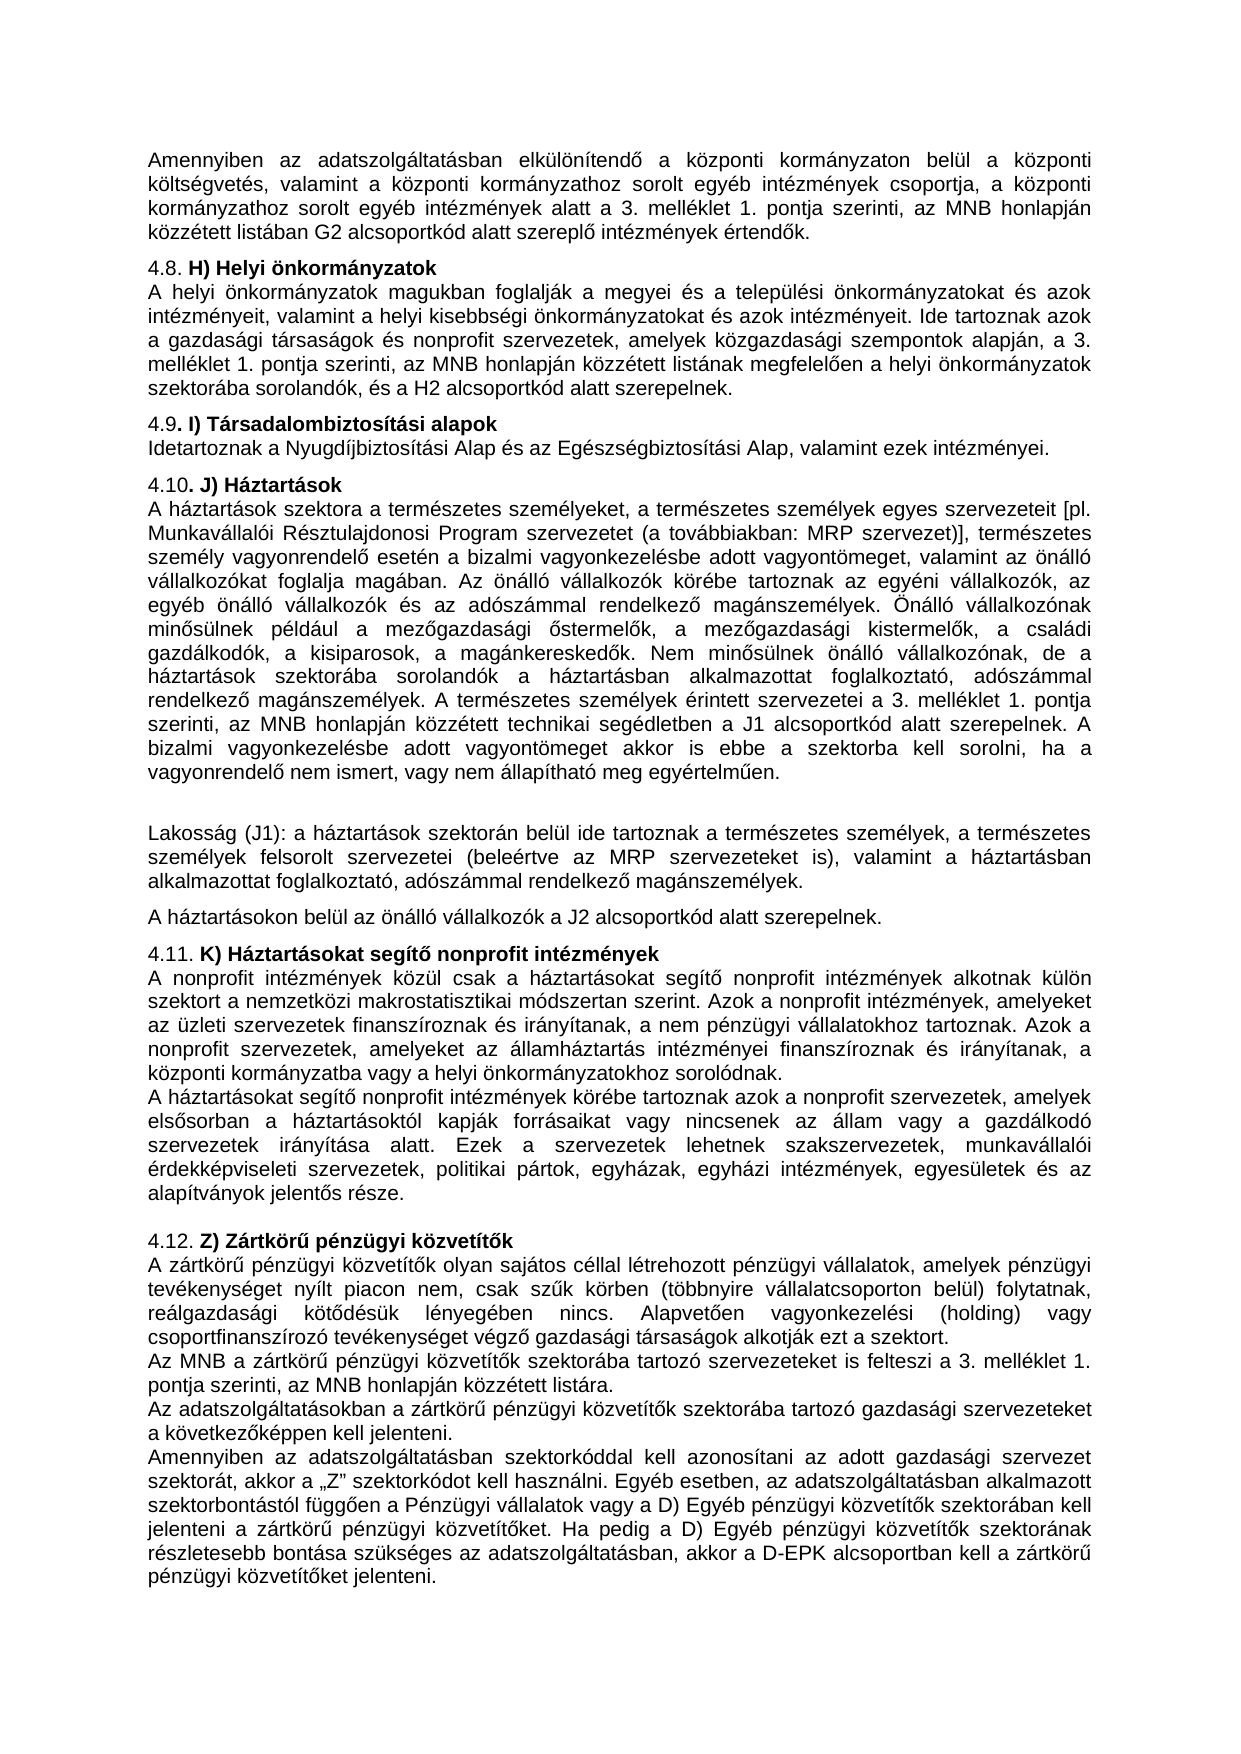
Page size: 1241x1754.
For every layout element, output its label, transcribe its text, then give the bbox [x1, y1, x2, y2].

text 4.11. K) Háztartásokat segítő nonprofit intézmények [148, 941, 1093, 965]
text Az MNB a zártkörű pénzügyi közvetítők szektorába tartozó szervezeteket is felteszi a 3. melléklet 1. pontja szerinti, az MNB honlapján közzétett listára. [148, 1349, 1093, 1397]
text A háztartásokon belül az önálló vállalkozók a J2 alcsoportkód alatt szerepelnek. [148, 905, 1093, 929]
text A helyi önkormányzatok magukban foglalják a megyei és a települési önkormányzatokat és azok intézményeit, valamint a helyi kisebbségi önkormányzatokat és azok intézményeit. Ide tartoznak azok a gazdasági társaságok és nonprofit szervezetek, amelyek közgazdasági szempontok alapján, a 3. melléklet 1. pontja szerinti, az MNB honlapján közzétett listának megfelelően a helyi önkormányzatok szektorába sorolandók, és a H2 alcsoportkód alatt szerepelnek. [148, 280, 1093, 400]
text 4.10. J) Háztartások [148, 473, 1093, 497]
text A zártkörű pénzügyi közvetítők olyan sajátos céllal létrehozott pénzügyi vállalatok, amelyek pénzügyi tevékenységet nyílt piacon nem, csak szűk körben (többnyire vállalatcsoporton belül) folytatnak, reálgazdasági kötődésük lényegében nincs. Alapvetően vagyonkezelési (holding) vagy csoportfinanszírozó tevékenységet végző gazdasági társaságok alkotják ezt a szektort. [148, 1253, 1093, 1349]
text 4.12. Z) Zártkörű pénzügyi közvetítők [148, 1229, 1093, 1253]
text Az adatszolgáltatásokban a zártkörű pénzügyi közvetítők szektorába tartozó gazdasági szervezeteket a következőképpen kell jelenteni. [148, 1397, 1093, 1444]
text 4.8. H) Helyi önkormányzatok [148, 256, 1093, 280]
text Lakosság (J1): a háztartások szektorán belül ide tartoznak a természetes személyek, a természetes személyek felsorolt szervezetei (beleértve az MRP szervezeteket is), valamint a háztartásban alkalmazottat foglalkoztató, adószámmal rendelkező magánszemélyek. [148, 821, 1093, 892]
text Amennyiben az adatszolgáltatásban elkülönítendő a központi kormányzaton belül a központi költségvetés, valamint a központi kormányzathoz sorolt egyéb intézmények csoportja, a központi kormányzathoz sorolt egyéb intézmények alatt a 3. melléklet 1. pontja szerinti, az MNB honlapján közzétett listában G2 alcsoportkód alatt szereplő intézmények értendők. [148, 148, 1093, 243]
text Idetartoznak a Nyugdíjbiztosítási Alap és az Egészségbiztosítási Alap, valamint ezek intézményei. [148, 436, 1093, 460]
text A háztartásokat segítő nonprofit intézmények körébe tartoznak azok a nonprofit szervezetek, amelyek elsősorban a háztartásoktól kapják forrásaikat vagy nincsenek az állam vagy a gazdálkodó szervezetek irányítása alatt. Ezek a szervezetek lehetnek szakszervezetek, munkavállalói érdekképviseleti szervezetek, politikai pártok, egyházak, egyházi intézmények, egyesületek és az alapítványok jelentős része. [148, 1085, 1093, 1205]
text A nonprofit intézmények közül csak a háztartásokat segítő nonprofit intézmények alkotnak külön szektort a nemzetközi makrostatisztikai módszertan szerint. Azok a nonprofit intézmények, amelyeket az üzleti szervezetek finanszíroznak és irányítanak, a nem pénzügyi vállalatokhoz tartoznak. Azok a nonprofit szervezetek, amelyeket az államháztartás intézményei finanszíroznak és irányítanak, a központi kormányzatba vagy a helyi önkormányzatokhoz sorolódnak. [148, 965, 1093, 1085]
text Amennyiben az adatszolgáltatásban szektorkóddal kell azonosítani az adott gazdasági szervezet szektorát, akkor a „Z” szektorkódot kell használni. Egyéb esetben, az adatszolgáltatásban alkalmazott szektorbontástól függően a Pénzügyi vállalatok vagy a D) Egyéb pénzügyi közvetítők szektorában kell jelenteni a zártkörű pénzügyi közvetítőket. Ha pedig a D) Egyéb pénzügyi közvetítők szektorának részletesebb bontása szükséges az adatszolgáltatásban, akkor a D-EPK alcsoportban kell a zártkörű pénzügyi közvetítőket jelenteni. [148, 1444, 1093, 1588]
text 4.9. I) Társadalombiztosítási alapok [148, 412, 1093, 436]
text A háztartások szektora a természetes személyeket, a természetes személyek egyes szervezeteit [pl. Munkavállalói Résztulajdonosi Program szervezetet (a továbbiakban: MRP szervezet)], természetes személy vagyonrendelő esetén a bizalmi vagyonkezelésbe adott vagyontömeget, valamint az önálló vállalkozókat foglalja magában. Az önálló vállalkozók körébe tartoznak az egyéni vállalkozók, az egyéb önálló vállalkozók és az adószámmal rendelkező magánszemélyek. Önálló vállalkozónak minősülnek például a mezőgazdasági őstermelők, a mezőgazdasági kistermelők, a családi gazdálkodók, a kisiparosok, a magánkereskedők. Nem minősülnek önálló vállalkozónak, de a háztartások szektorába sorolandók a háztartásban alkalmazottat foglalkoztató, adószámmal rendelkező magánszemélyek. A természetes személyek érintett szervezetei a 3. melléklet 1. pontja szerinti, az MNB honlapján közzétett technikai segédletben a J1 alcsoportkód alatt szerepelnek. A bizalmi vagyonkezelésbe adott vagyontömeget akkor is ebbe a szektorba kell sorolni, ha a vagyonrendelő nem ismert, vagy nem állapítható meg egyértelműen. [148, 497, 1093, 784]
